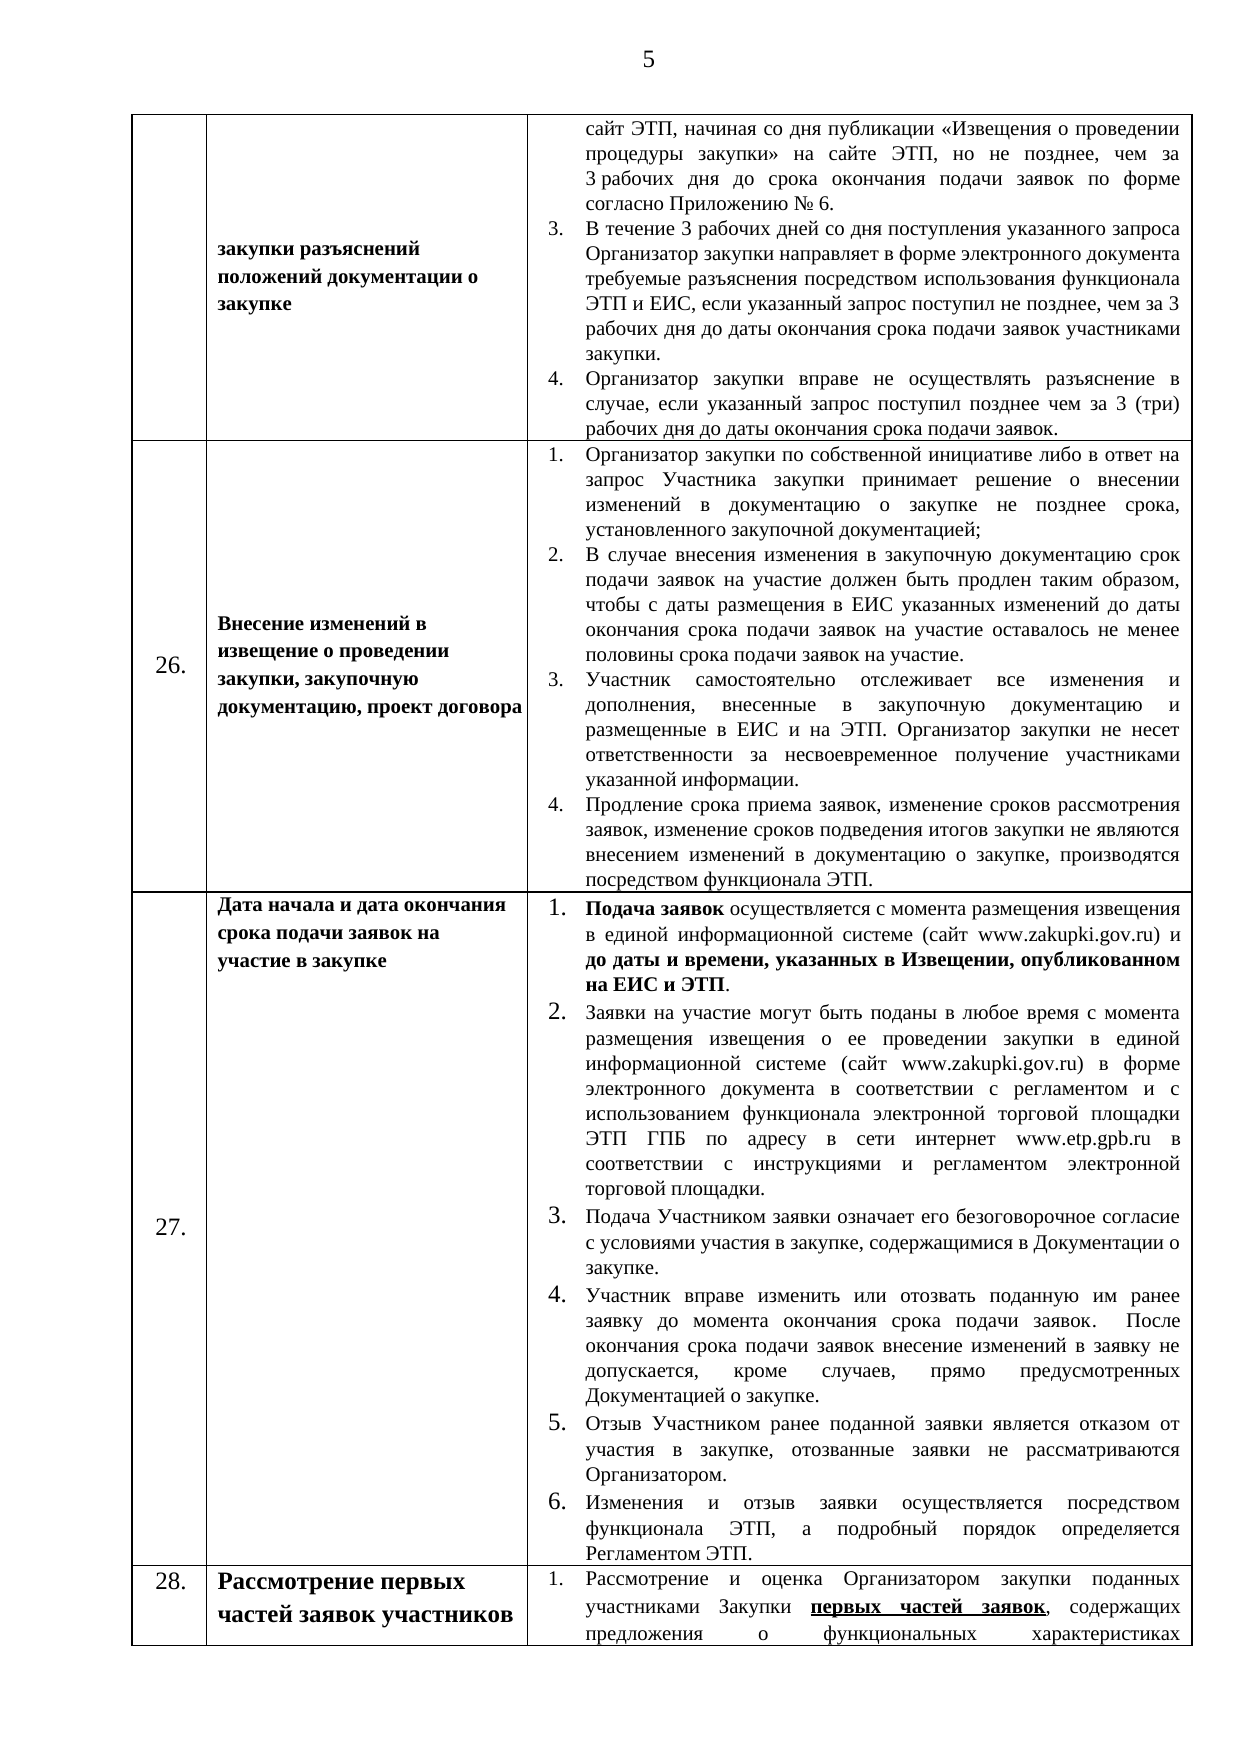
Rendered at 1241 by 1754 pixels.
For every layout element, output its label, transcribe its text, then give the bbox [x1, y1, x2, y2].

table_cell Внесение изменений в извещение о проведении закупки, закупочную документацию, проект договора [207, 441, 527, 891]
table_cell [207, 115, 527, 440]
table_cell [133, 441, 206, 891]
table_cell Организатор закупки по собственной инициативе либо в ответ на запрос Участника закупки принимает решение о внесении изменений в документацию о закупке не позднее срока, установленного закупочной документацией; В случае внесения изменения в закупочную документацию срок подачи заявок на участие должен быть продлен таким образом, чтобы с даты размещения в ЕИС указанных изменений до даты окончания срока подачи заявок на участие оставалось не менее половины срока подачи заявок на участие. Участник самостоятельно отслеживает все изменения и дополнения, внесенные в закупочную документацию и размещенные в ЕИС и на ЭТП. Организатор закупки не несет ответственности за несвоевременное получение участниками указанной информации. Продление срока приема заявок, изменение сроков рассмотрения заявок, изменение сроков подведения итогов закупки не являются внесением изменений в документацию о закупке, производятся посредством функционала ЭТП. [528, 441, 1191, 891]
table_cell Дата начала и дата окончания срока подачи заявок на участие в закупке [207, 893, 527, 1565]
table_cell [528, 1566, 1191, 1645]
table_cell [207, 1566, 527, 1645]
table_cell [528, 115, 1191, 440]
table_cell [133, 115, 206, 440]
table_cell [133, 1566, 206, 1645]
table_cell [133, 893, 206, 1565]
table_cell Подача заявок осуществляется с момента размещения извещения в единой информационной системе (сайт www.zakupki.gov.ru) и до даты и времени, указанных в Извещении, опубликованном на ЕИС и ЭТП. Заявки на участие могут быть поданы в любое время с момента размещения извещения о ее проведении закупки в единой информационной системе (сайт www.zakupki.gov.ru) в форме электронного документа в соответствии с регламентом и с использованием функционала электронной торговой площадки ЭТП ГПБ по адресу в сети интернет www.etp.gpb.ru в соответствии с инструкциями и регламентом электронной торговой площадки. Подача Участником заявки означает его безоговорочное согласие с условиями участия в закупке, содержащимися в Документации о закупке. Участник вправе изменить или отозвать поданную им ранее заявку до момента окончания срока подачи заявок. После окончания срока подачи заявок внесение изменений в заявку не допускается, кроме случаев, прямо предусмотренных Документацией о закупке. Отзыв Участником ранее поданной заявки является отказом от участия в закупке, отозванные заявки не рассматриваются Организатором. Изменения и отзыв заявки осуществляется посредством функционала ЭТП, а подробный порядок определяется Регламентом ЭТП. [528, 893, 1191, 1565]
